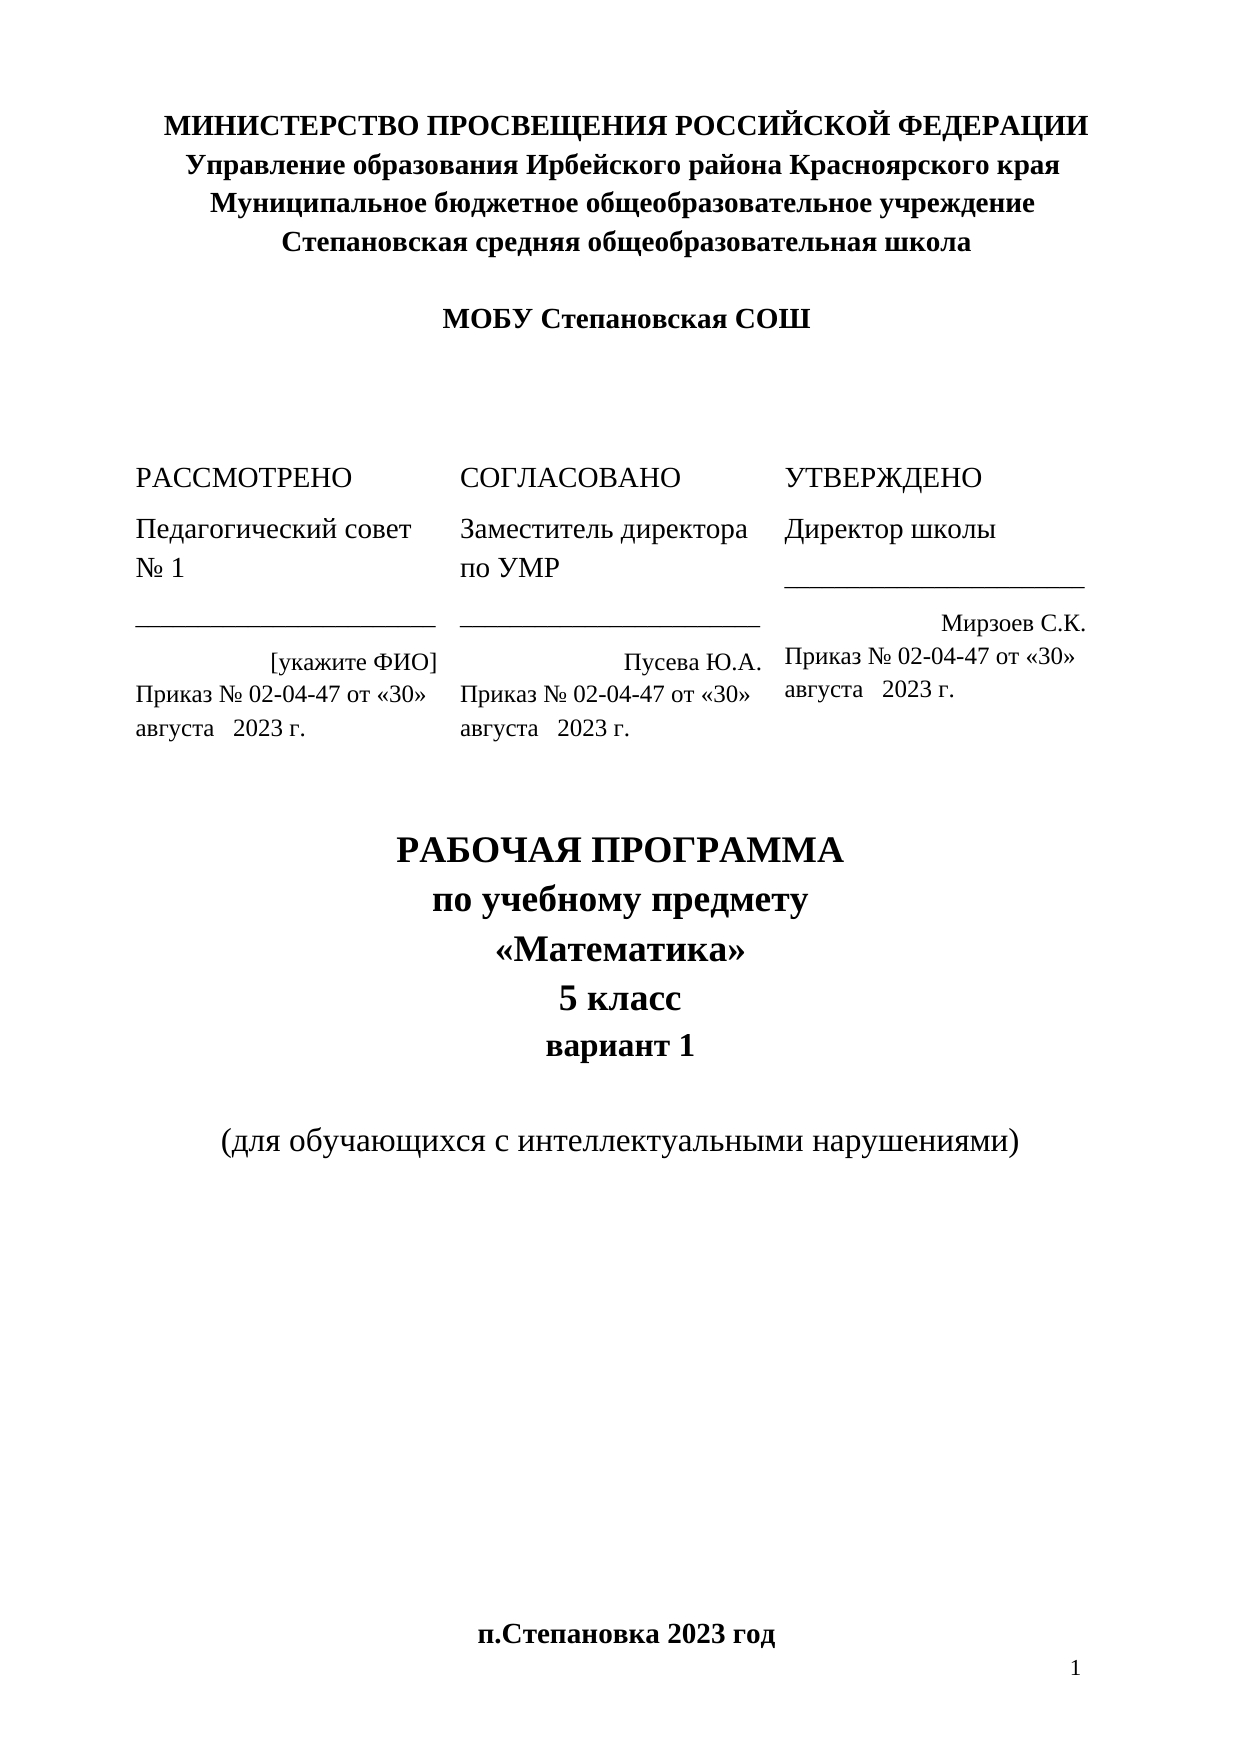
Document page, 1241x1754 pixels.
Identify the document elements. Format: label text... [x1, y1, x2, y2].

text вариант 1 [163, 1025, 1077, 1064]
text по учебному предмету [163, 877, 1078, 920]
table_header УТВЕРЖДЕНО Директор школы ________________________ Мирзоев С.К. Приказ № 02-04-47 от «30» августа 2023 г. [773, 460, 1097, 791]
text МИНИСТЕРСТВО ПРОСВЕЩЕНИЯ РОССИЙСКОЙ ФЕДЕРАЦИИ [148, 108, 1105, 142]
text п.Степановка‌ 2023 год‌​ [148, 1616, 1105, 1650]
text ‌Управление образования Ирбейского района Красноярского края ‌‌ [148, 147, 1105, 180]
text МОБУ Степановская СОШ [148, 301, 1105, 334]
text ‌Муниципальное бюджетное общеобразовательное учреждение Степановская средняя общеобразовательная школа ‌​ [148, 185, 1105, 296]
text (для обучающихся с интеллектуальными нарушениями) [163, 1120, 1077, 1158]
table_header СОГЛАСОВАНО Заместитель директора по УМР ________________________ Пусева Ю.А. Приказ № 02-04-47 от «30» августа 2023 г. [449, 460, 773, 791]
text РАБОЧАЯ ПРОГРАММА [163, 827, 1077, 870]
table_header РАССМОТРЕНО Педагогический совет № 1 ________________________ [укажите ФИО] Приказ № 02-04-47 от «30» августа 2023 г. [124, 460, 448, 791]
text «Математика» 5 класс [494, 926, 746, 1019]
